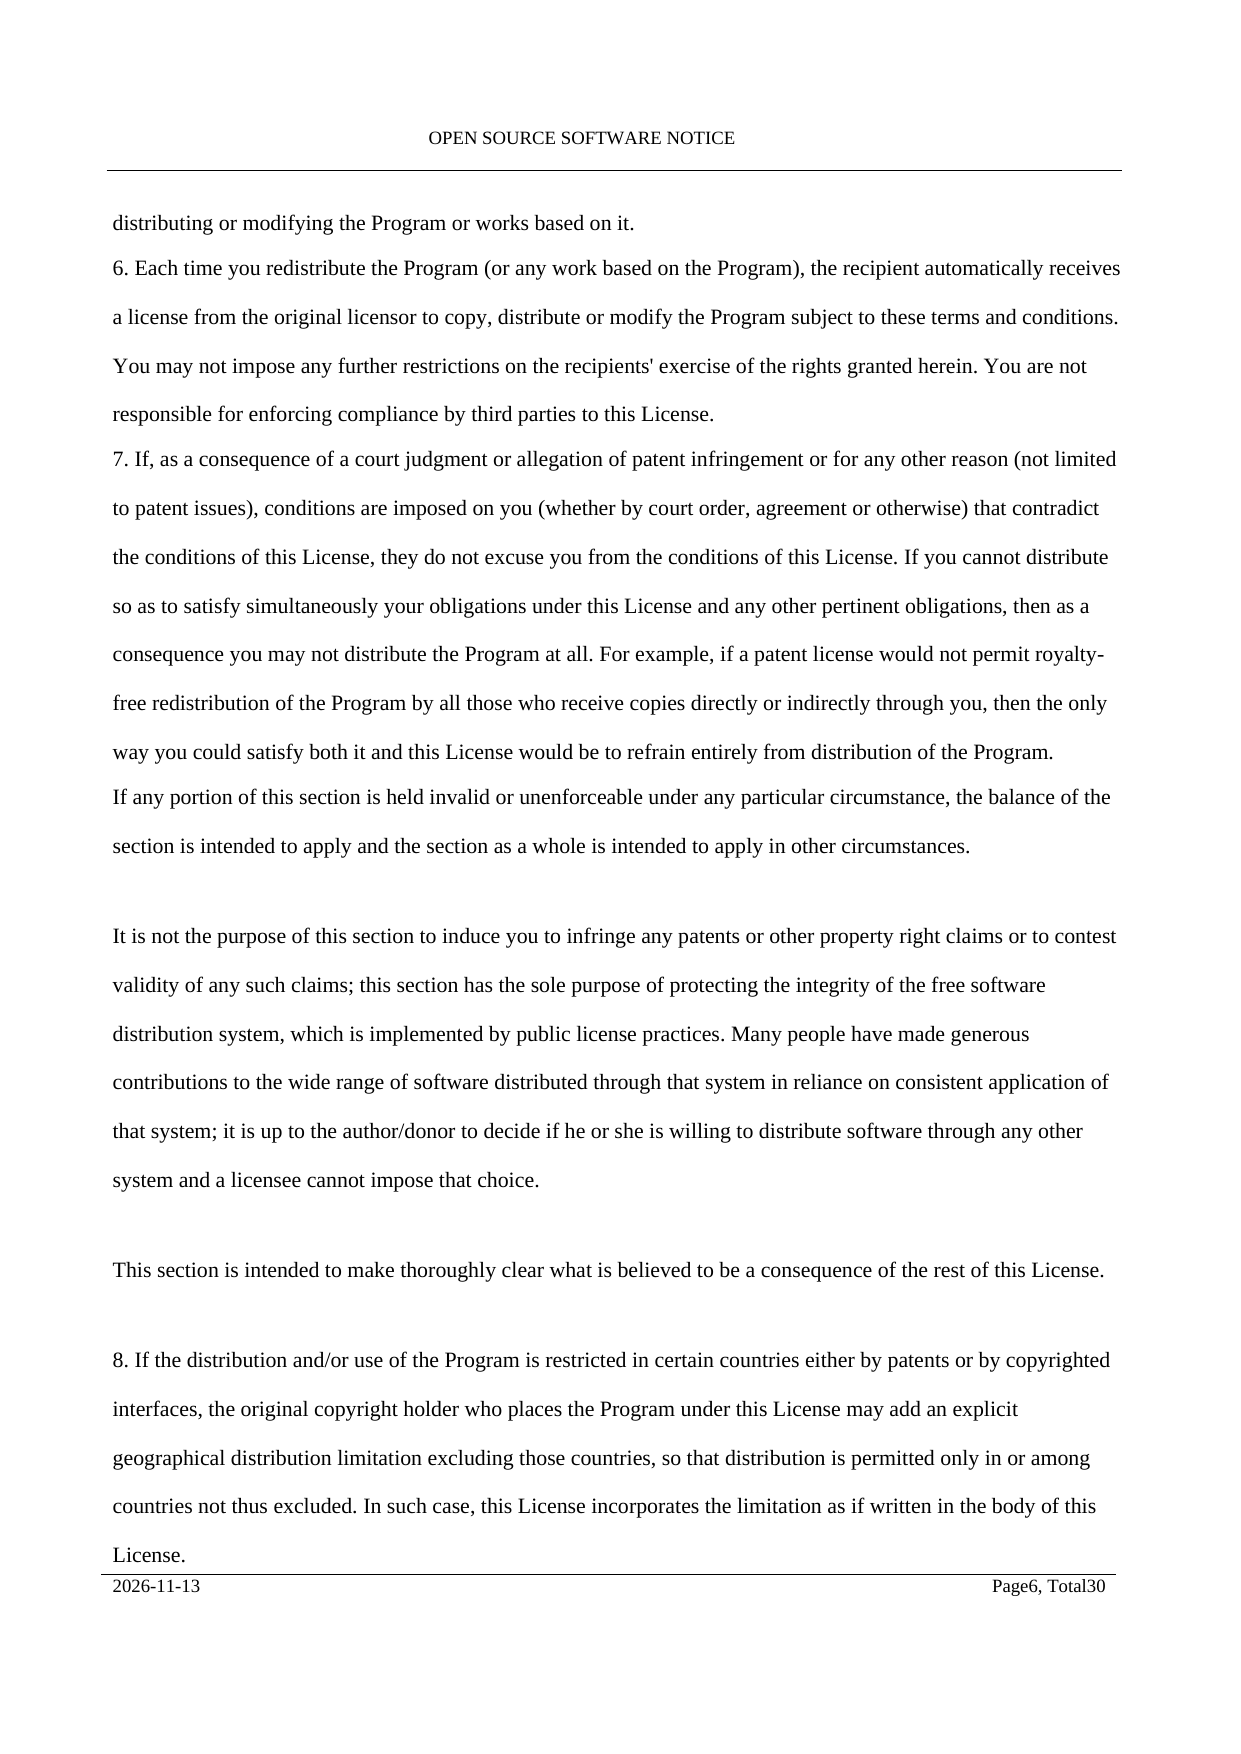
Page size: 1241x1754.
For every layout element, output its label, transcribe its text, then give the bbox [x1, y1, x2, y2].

text This section is intended to make thoroughly clear what is believed to be a consequence of the rest of this License. [112, 1253, 1128, 1286]
text 7. If, as a consequence of a court judgment or allegation of patent infringement or for any other reason (not limited to patent issues), conditions are imposed on you (whether by court order, agreement or otherwise) that contradict the conditions of this License, they do not excuse you from the conditions of this License. If you cannot distribute so as to satisfy simultaneously your obligations under this License and any other pertinent obligations, then as a consequence you may not distribute the Program at all. For example, if a patent license would not permit royalty-free redistribution of the Program by all those who receive copies directly or indirectly through you, then the only way you could satisfy both it and this License would be to refrain entirely from distribution of the Program. [112, 443, 1128, 768]
text 8. If the distribution and/or use of the Program is restricted in certain countries either by patents or by copyrighted interfaces, the original copyright holder who places the Program under this License may add an explicit geographical distribution limitation excluding those countries, so that distribution is permitted only in or among countries not thus excluded. In such case, this License incorporates the limitation as if written in the body of this License. [112, 1343, 1128, 1571]
text 6. Each time you redistribute the Program (or any work based on the Program), the recipient automatically receives a license from the original licensor to copy, distribute or modify the Program subject to these terms and conditions. You may not impose any further restrictions on the recipients' exercise of the rights granted herein. You are not responsible for enforcing compliance by third parties to this License. [112, 251, 1128, 430]
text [112, 206, 1128, 239]
text It is not the purpose of this section to induce you to infringe any patents or other property right claims or to contest validity of any such claims; this section has the sole purpose of protecting the integrity of the free software distribution system, which is implemented by public license practices. Many people have made generous contributions to the wide range of software distributed through that system in reliance on consistent application of that system; it is up to the author/donor to decide if he or she is willing to distribute software through any other system and a licensee cannot impose that choice. [112, 919, 1128, 1196]
text If any portion of this section is held invalid or unenforceable under any particular circumstance, the balance of the section is intended to apply and the section as a whole is intended to apply in other circumstances. [112, 780, 1128, 862]
